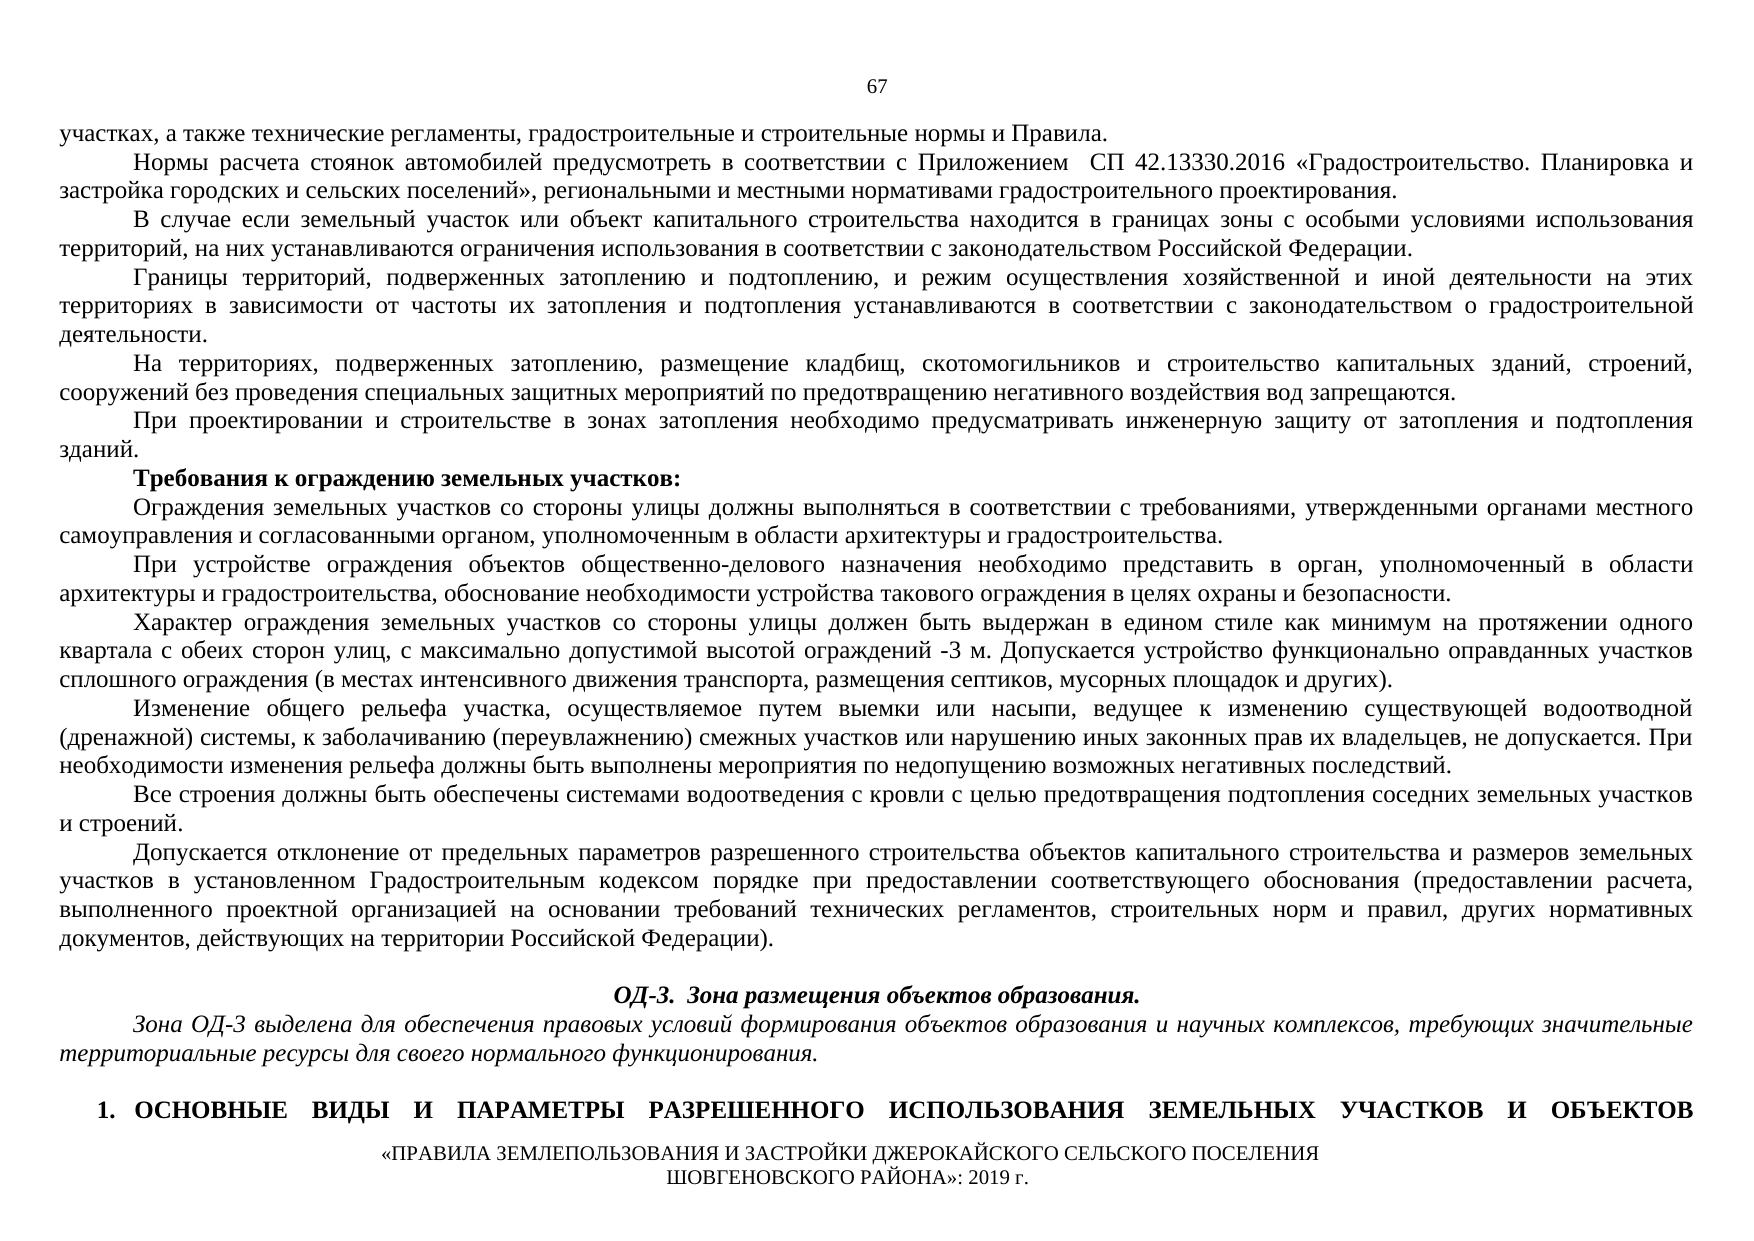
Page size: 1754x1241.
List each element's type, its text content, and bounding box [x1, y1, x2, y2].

text ОД-3. Зона размещения объектов образования. [59, 981, 1695, 1009]
text В случае если земельный участок или объект капитального строительства находится в границах зоны с особыми условиями использования территорий, на них устанавливаются ограничения использования в соответствии с законодательством Российской Федерации. [59, 204, 1695, 262]
text При устройстве ограждения объектов общественно-делового назначения необходимо представить в орган, уполномоченный в области архитектуры и градостроительства, обоснование необходимости устройства такового ограждения в целях охраны и безопасности. [59, 549, 1695, 607]
text Ограждения земельных участков со стороны улицы должны выполняться в соответствии с требованиями, утвержденными органами местного самоуправления и согласованными органом, уполномоченным в области архитектуры и градостроительства. [59, 492, 1695, 549]
text Зона ОД-3 выделена для обеспечения правовых условий формирования объектов образования и научных комплексов, требующих значительные территориальные ресурсы для своего нормального функционирования. [59, 1009, 1695, 1067]
text Все строения должны быть обеспечены системами водоотведения с кровли с целью предотвращения подтопления соседних земельных участков и строений. [59, 779, 1695, 837]
text Границы территорий, подверженных затоплению и подтоплению, и режим осуществления хозяйственной и иной деятельности на этих территориях в зависимости от частоты их затопления и подтопления устанавливаются в соответствии с законодательством о градостроительной деятельности. [59, 262, 1695, 348]
text Допускается отклонение от предельных параметров разрешенного строительства объектов капитального строительства и размеров земельных участков в установленном Градостроительным кодексом порядке при предоставлении соответствующего обоснования (предоставлении расчета, выполненного проектной организацией на основании требований технических регламентов, строительных норм и правил, других нормативных документов, действующих на территории Российской Федерации). [59, 837, 1695, 952]
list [97, 1096, 1695, 1124]
text Характер ограждения земельных участков со стороны улицы должен быть выдержан в едином стиле как минимум на протяжении одного квартала с обеих сторон улиц, с максимально допустимой высотой ограждений -3 м. Допускается устройство функционально оправданных участков сплошного ограждения (в местах интенсивного движения транспорта, размещения септиков, мусорных площадок и других). [59, 607, 1695, 693]
text Требования к ограждению земельных участков: [59, 463, 1695, 492]
text При проектировании и строительстве в зонах затопления необходимо предусматривать инженерную защиту от затопления и подтопления зданий. [59, 406, 1695, 463]
text Нормы расчета стоянок автомобилей предусмотреть в соответствии с Приложением СП 42.13330.2016 «Градостроительство. Планировка и застройка городских и сельских поселений», региональными и местными нормативами градостроительного проектирования. [59, 147, 1695, 204]
text Изменение общего рельефа участка, осуществляемое путем выемки или насыпи, ведущее к изменению существующей водоотводной (дренажной) системы, к заболачиванию (переувлажнению) смежных участков или нарушению иных законных прав их владельцев, не допускается. При необходимости изменения рельефа должны быть выполнены мероприятия по недопущению возможных негативных последствий. [59, 693, 1695, 779]
text На территориях, подверженных затоплению, размещение кладбищ, скотомогильников и строительство капитальных зданий, строений, сооружений без проведения специальных защитных мероприятий по предотвращению негативного воздействия вод запрещаются. [59, 348, 1695, 406]
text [59, 118, 1695, 147]
